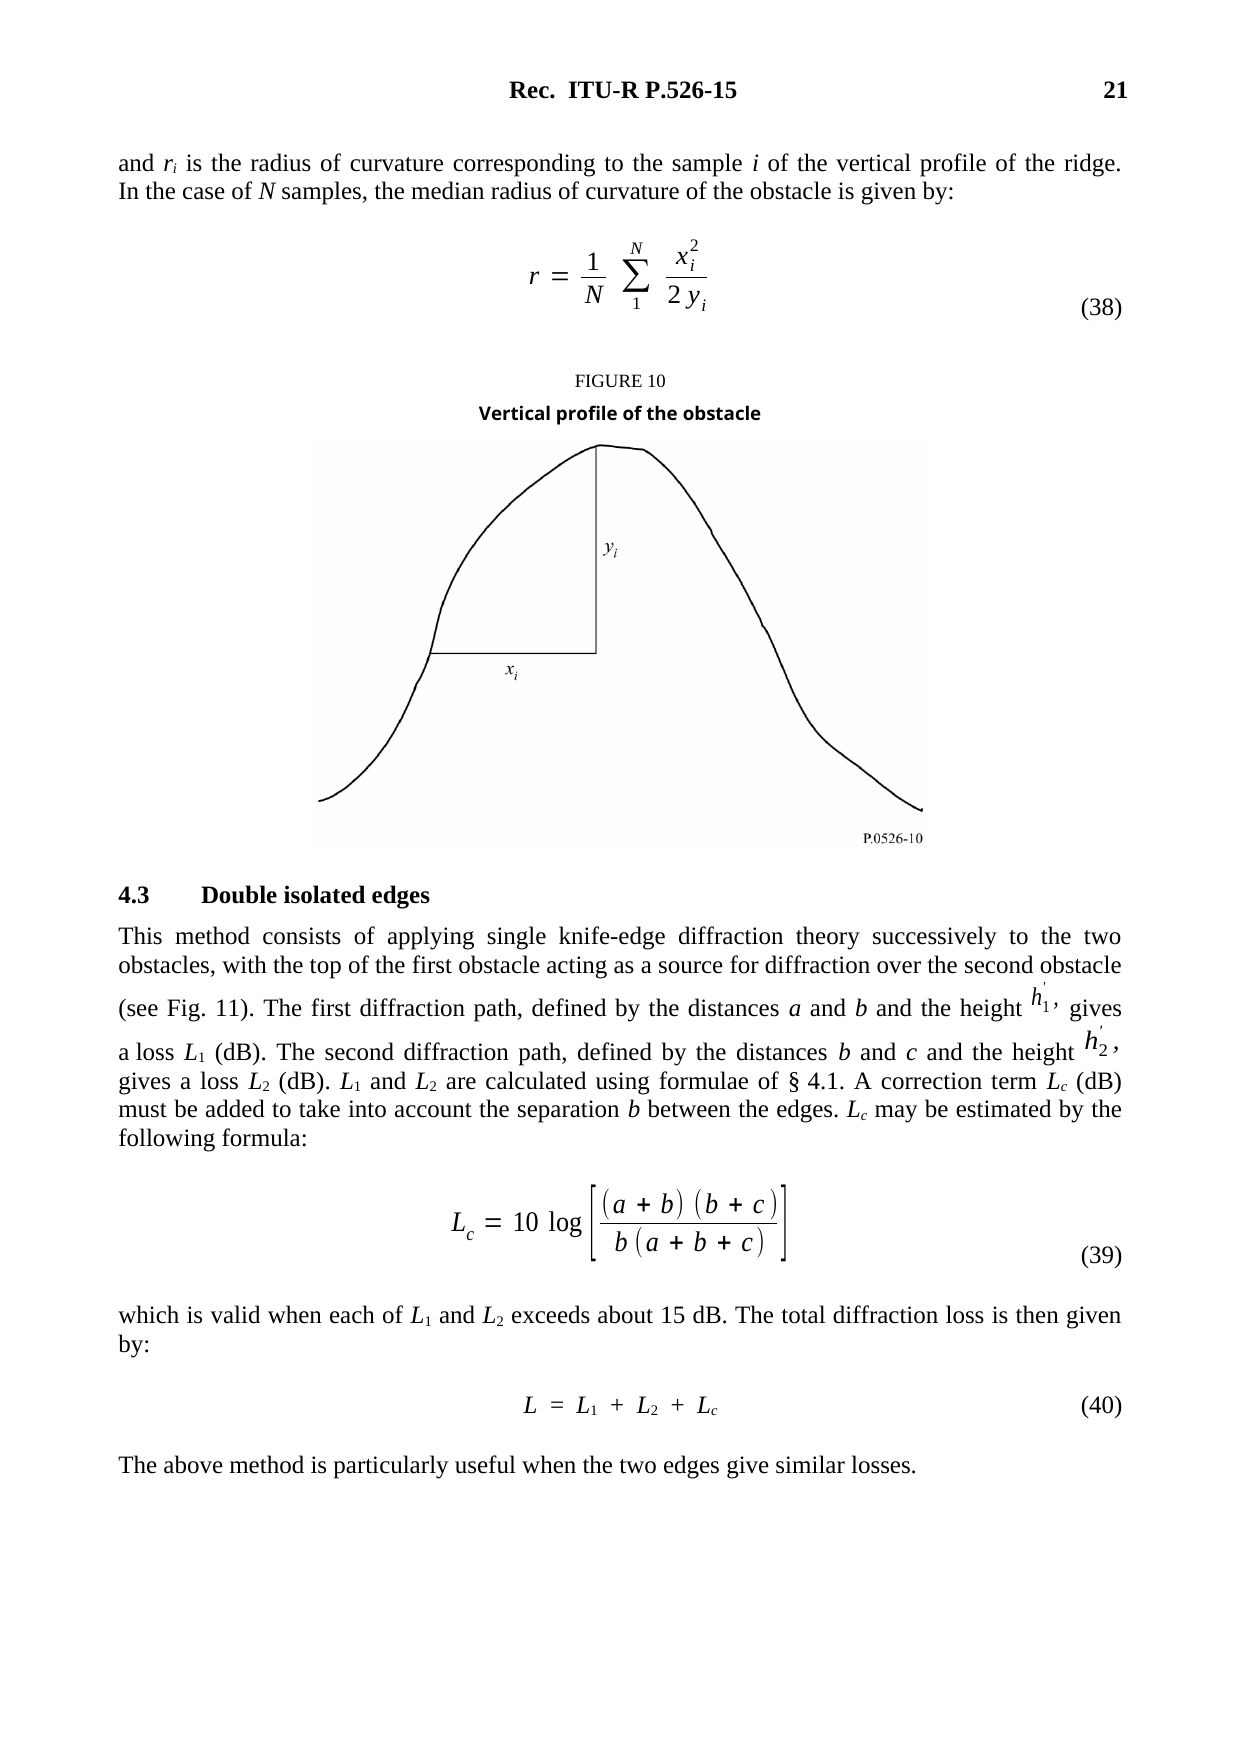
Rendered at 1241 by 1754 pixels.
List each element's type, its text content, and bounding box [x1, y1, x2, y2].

subtitle 4.3 Double isolated edges [118, 880, 1122, 908]
picture [311, 438, 929, 847]
text (39) [118, 1184, 1122, 1269]
text L = L1 + L2 + Lc (40) [118, 1390, 1122, 1418]
text This method consists of applying single knife-edge diffraction theory successively to the two obstacles, with the top of the first obstacle acting as a source for diffraction over the second obstacle (see Fig. 11). The first diffraction path, defined by the distances a and b and the height gives a loss L1 (dB). The second diffraction path, defined by the distances b and c and the height gives a loss L2 (dB). L1 and L2 are calculated using formulae of § 4.1. A correction term Lc (dB) must be added to take into account the separation b between the edges. Lc may be estimated by the following formula: [118, 921, 1122, 1152]
text FIGURE 10 [118, 370, 1122, 392]
text which is valid when each of L1 and L2 exceeds about 15 dB. The total diffraction loss is then given by: [118, 1301, 1122, 1358]
text (38) [118, 237, 1122, 320]
text The above method is particularly useful when the two edges give similar losses. [118, 1450, 1122, 1479]
title Vertical profile of the obstacle [118, 400, 1122, 426]
text and ri is the radius of curvature corresponding to the sample i of the vertical profile of the ridge. In the case of N samples, the median radius of curvature of the obstacle is given by: [118, 148, 1122, 205]
